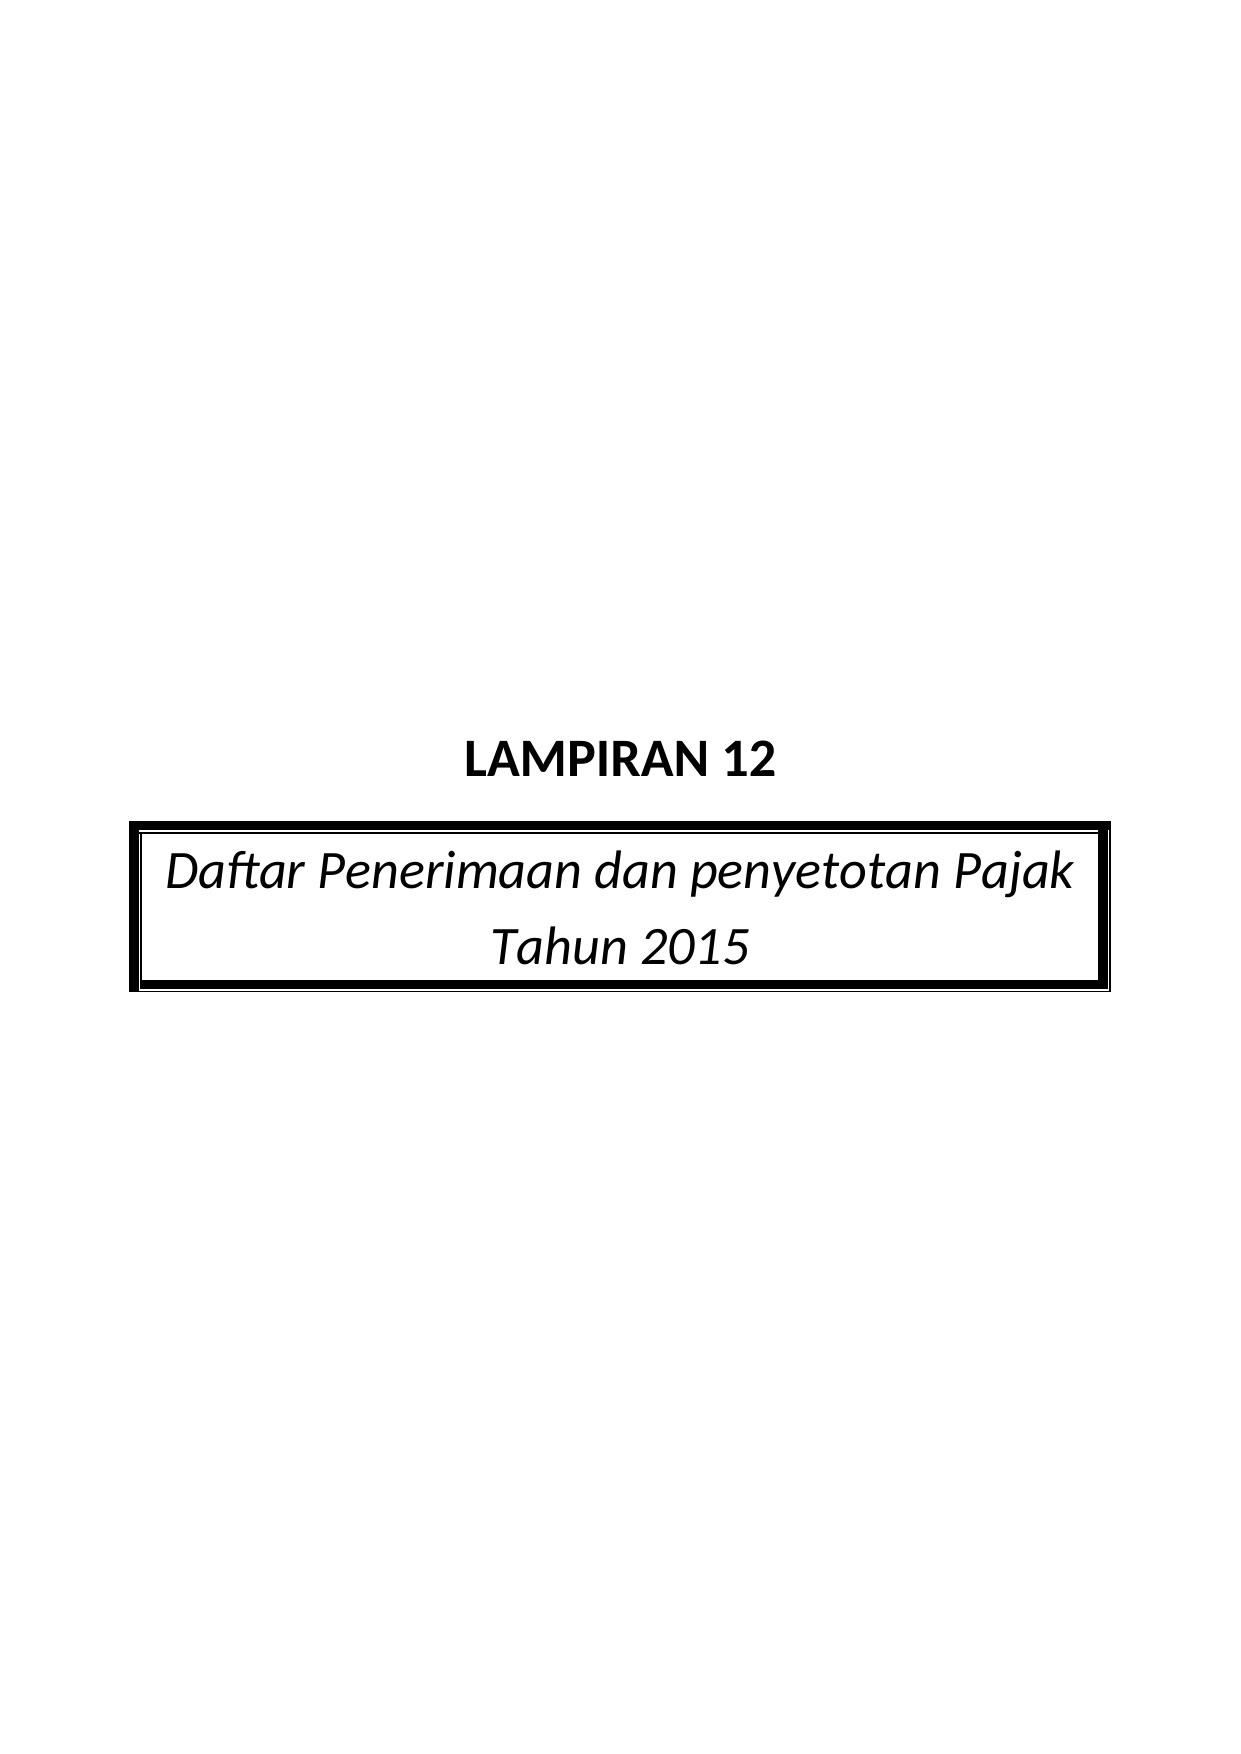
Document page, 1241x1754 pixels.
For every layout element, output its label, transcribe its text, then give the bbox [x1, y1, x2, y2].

text LAMPIRAN 12 [150, 724, 1090, 790]
text Daftar Penerimaan dan penyetotan Pajak Tahun 2015 [142, 834, 1098, 980]
